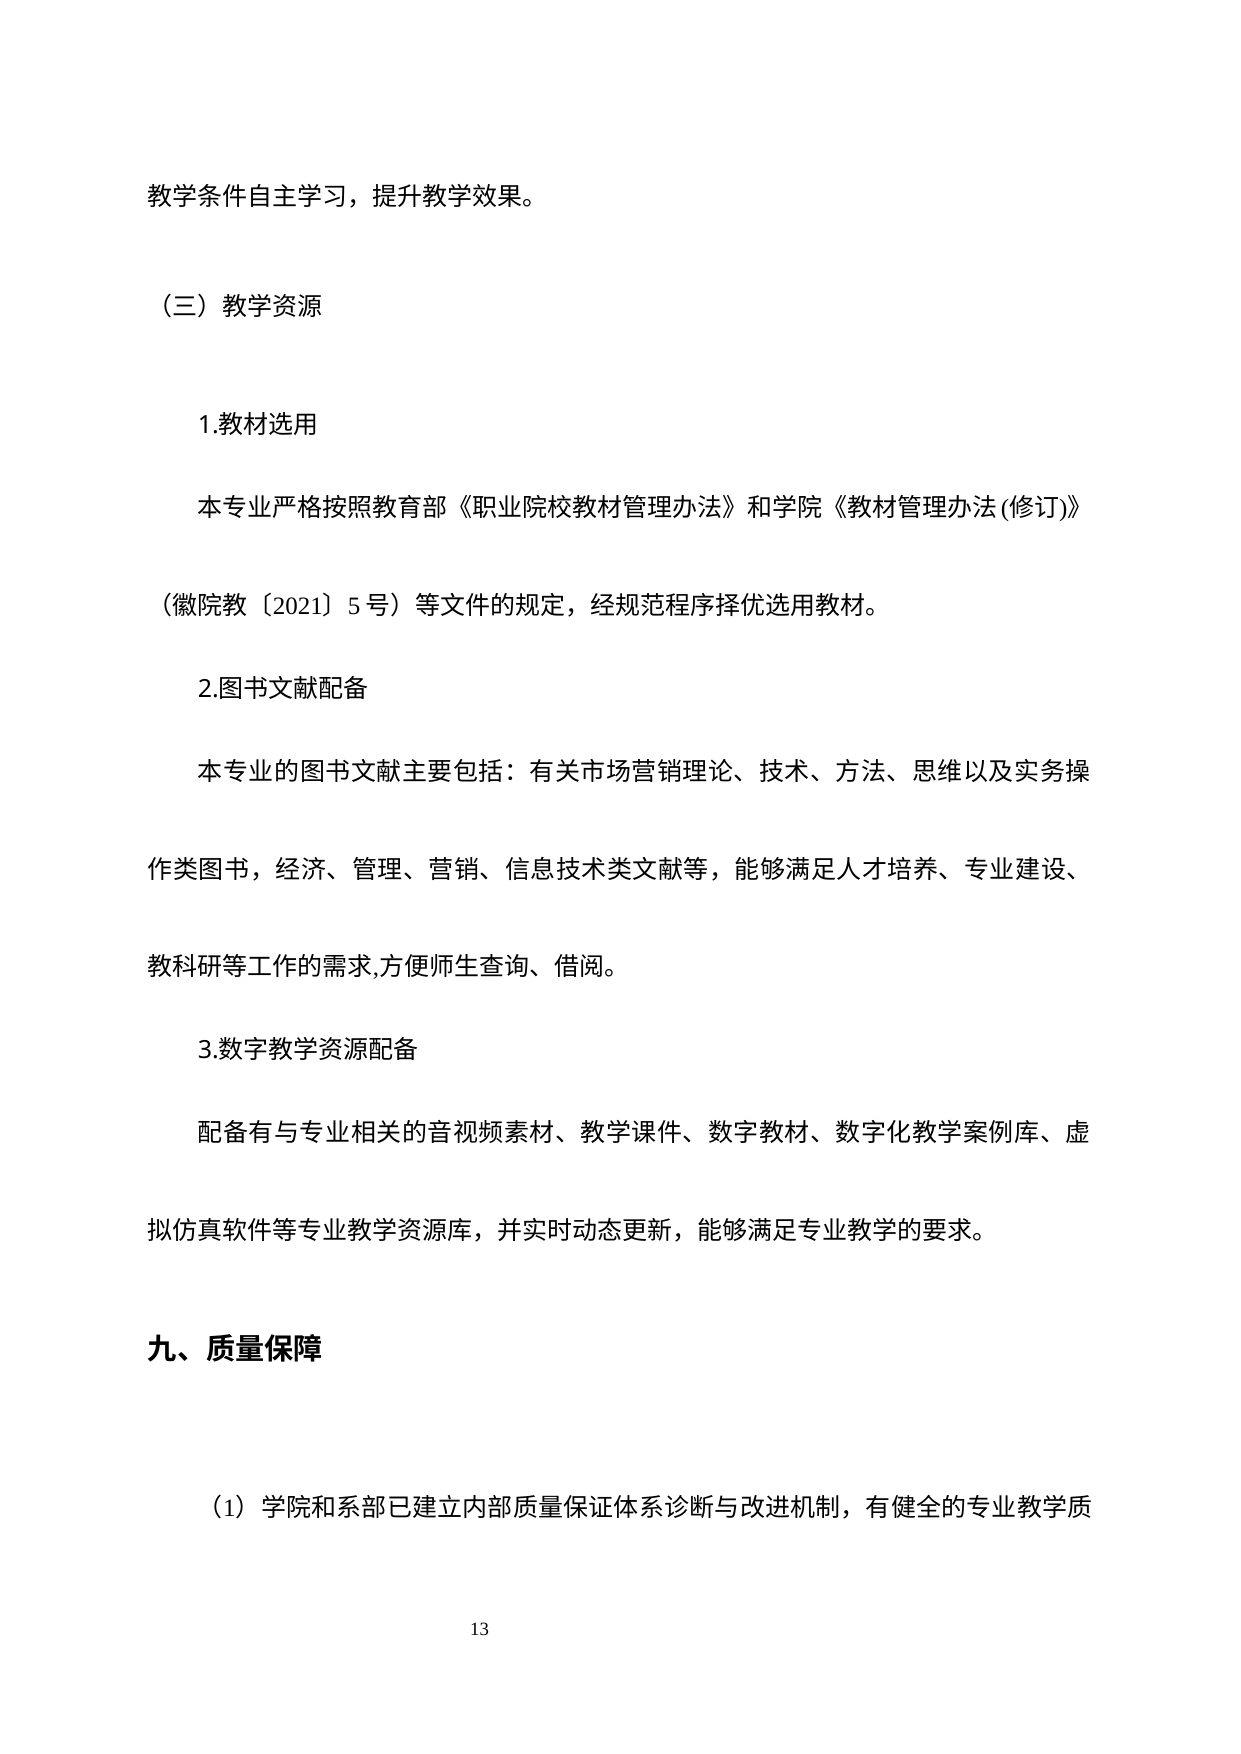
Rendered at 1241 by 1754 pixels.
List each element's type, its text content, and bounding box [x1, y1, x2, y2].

text 本专业的图书文献主要包括：有关市场营销理论、技术、方法、思维以及实务操作类图书，经济、管理、营销、信息技术类文献等，能够满足人才培养、专业建设、教科研等工作的需求,方便师生查询、借阅。 [148, 737, 1092, 997]
subtitle 九、质量保障 [148, 1314, 1092, 1379]
text 3.数字教学资源配备 [148, 1015, 1092, 1080]
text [148, 1473, 1092, 1538]
subtitle （三）教学资源 [148, 272, 1092, 337]
text 2.图书文献配备 [148, 654, 1092, 719]
text 1.教材选用 [148, 390, 1092, 455]
text 本专业严格按照教育部《职业院校教材管理办法》和学院《教材管理办法(修订)》（徽院教〔2021〕5号）等文件的规定，经规范程序择优选用教材。 [148, 473, 1092, 636]
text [148, 162, 1092, 227]
text 配备有与专业相关的音视频素材、教学课件、数字教材、数字化教学案例库、虚拟仿真软件等专业教学资源库，并实时动态更新，能够满足专业教学的要求。 [148, 1098, 1092, 1261]
